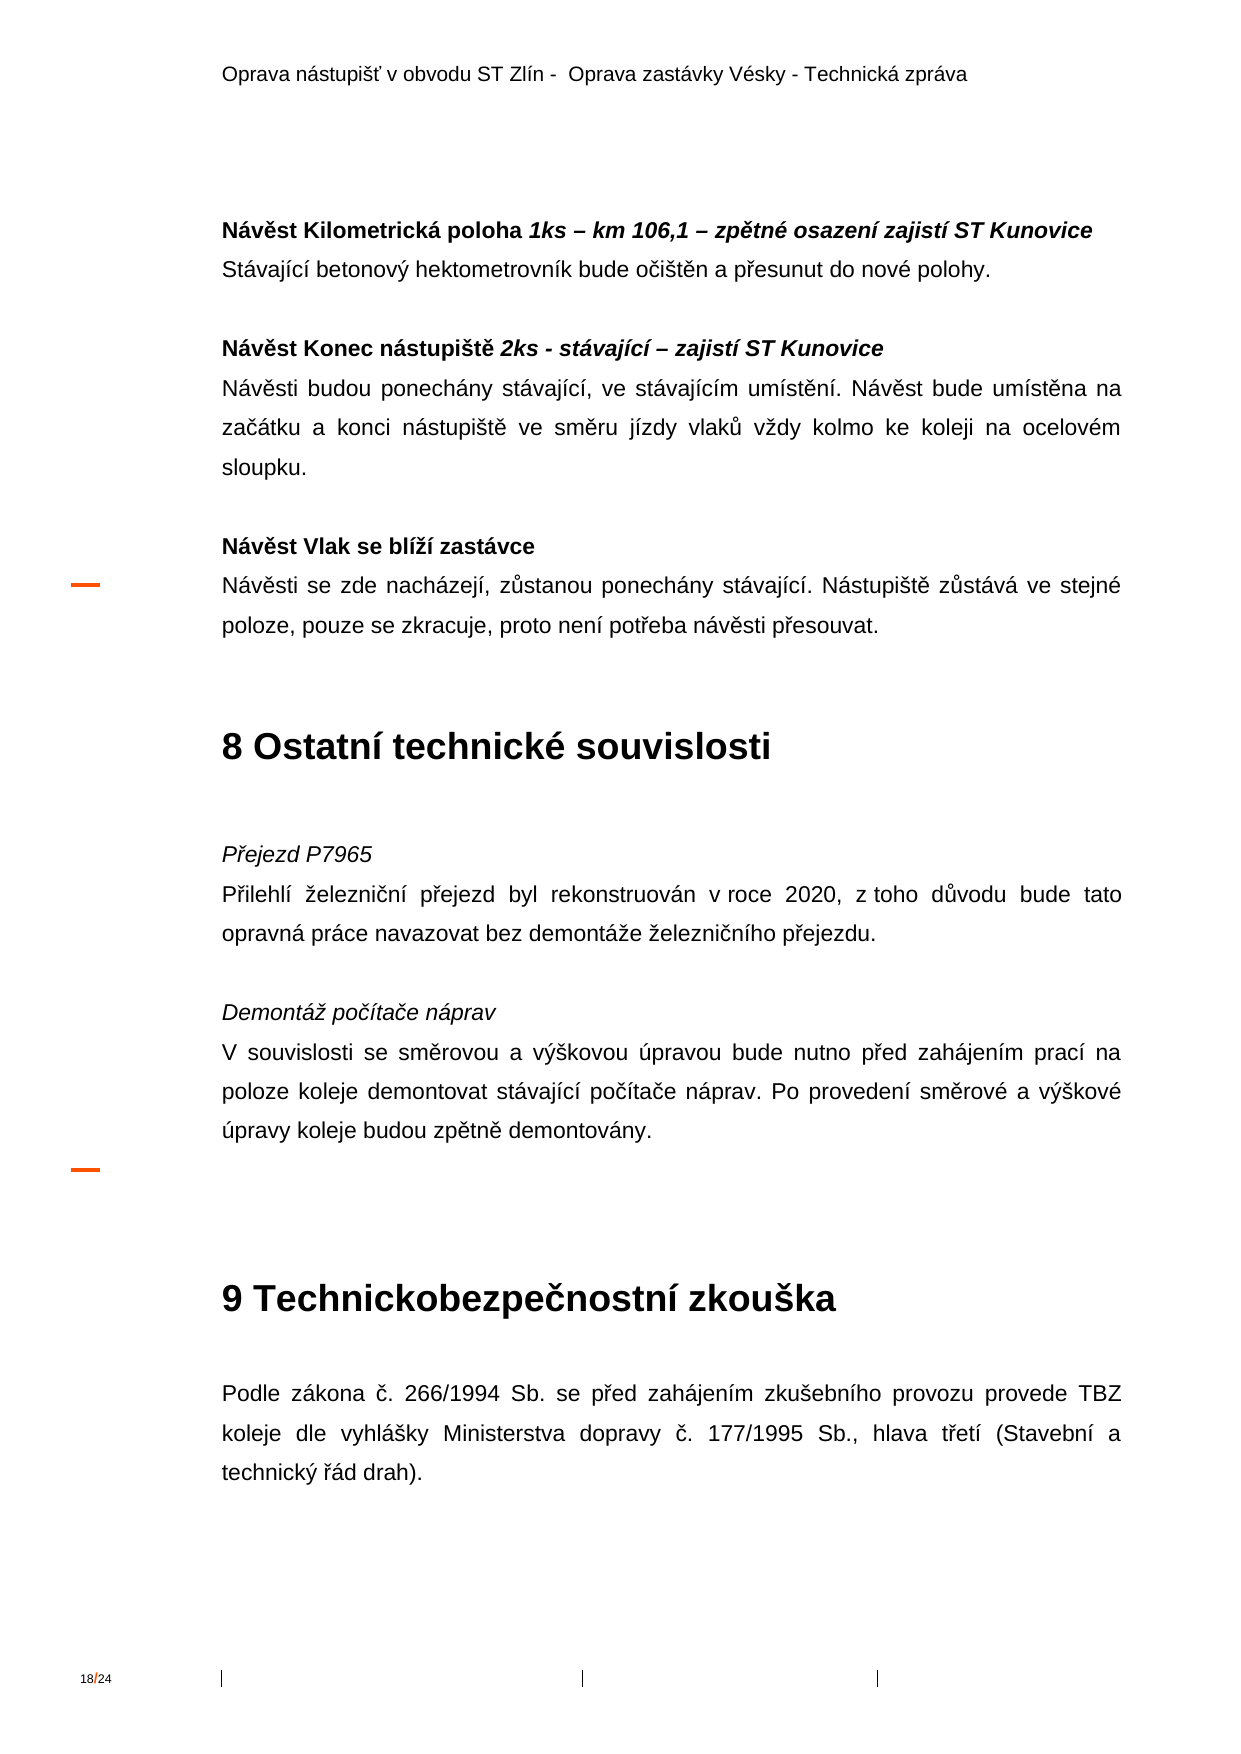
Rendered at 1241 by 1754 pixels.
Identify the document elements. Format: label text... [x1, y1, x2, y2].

text Stávající betonový hektometrovník bude očištěn a přesunut do nové polohy. [222, 256, 1122, 283]
subtitle 9 Technickobezpečnostní zkouška [222, 1276, 1122, 1319]
text Demontáž počítače náprav [222, 999, 1122, 1025]
text Návěst Kilometrická poloha 1ks – km 106,1 – zpětné osazení zajistí ST Kunovice [222, 217, 1122, 243]
text Podle zákona č. 266/1994 Sb. se před zahájením zkušebního provozu provede TBZ koleje dle vyhlášky Ministerstva dopravy č. 177/1995 Sb., hlava třetí (Stavební a technický řád drah). [222, 1380, 1122, 1486]
text Návěst Vlak se blíží zastávce [222, 533, 1122, 559]
text Návěsti se zde nacházejí, zůstanou ponechány stávající. Nástupiště zůstává ve stejné poloze, pouze se zkracuje, proto není potřeba návěsti přesouvat. [222, 572, 1122, 638]
text V souvislosti se směrovou a výškovou úpravou bude nutno před zahájením prací na poloze koleje demontovat stávající počítače náprav. Po provedení směrové a výškové úpravy koleje budou zpětně demontovány. [222, 1038, 1122, 1144]
text Návěst Konec nástupiště 2ks - stávající – zajistí ST Kunovice [222, 335, 1122, 362]
text Přejezd P7965 [222, 841, 1122, 867]
text Návěsti budou ponechány stávající, ve stávajícím umístění. Návěst bude umístěna na začátku a konci nástupiště ve směru jízdy vlaků vždy kolmo ke koleji na ocelovém sloupku. [222, 375, 1122, 480]
text Přilehlí železniční přejezd byl rekonstruován v roce 2020, z toho důvodu bude tato opravná práce navazovat bez demontáže železničního přejezdu. [222, 881, 1122, 946]
subtitle 8 Ostatní technické souvislosti [222, 724, 1122, 768]
